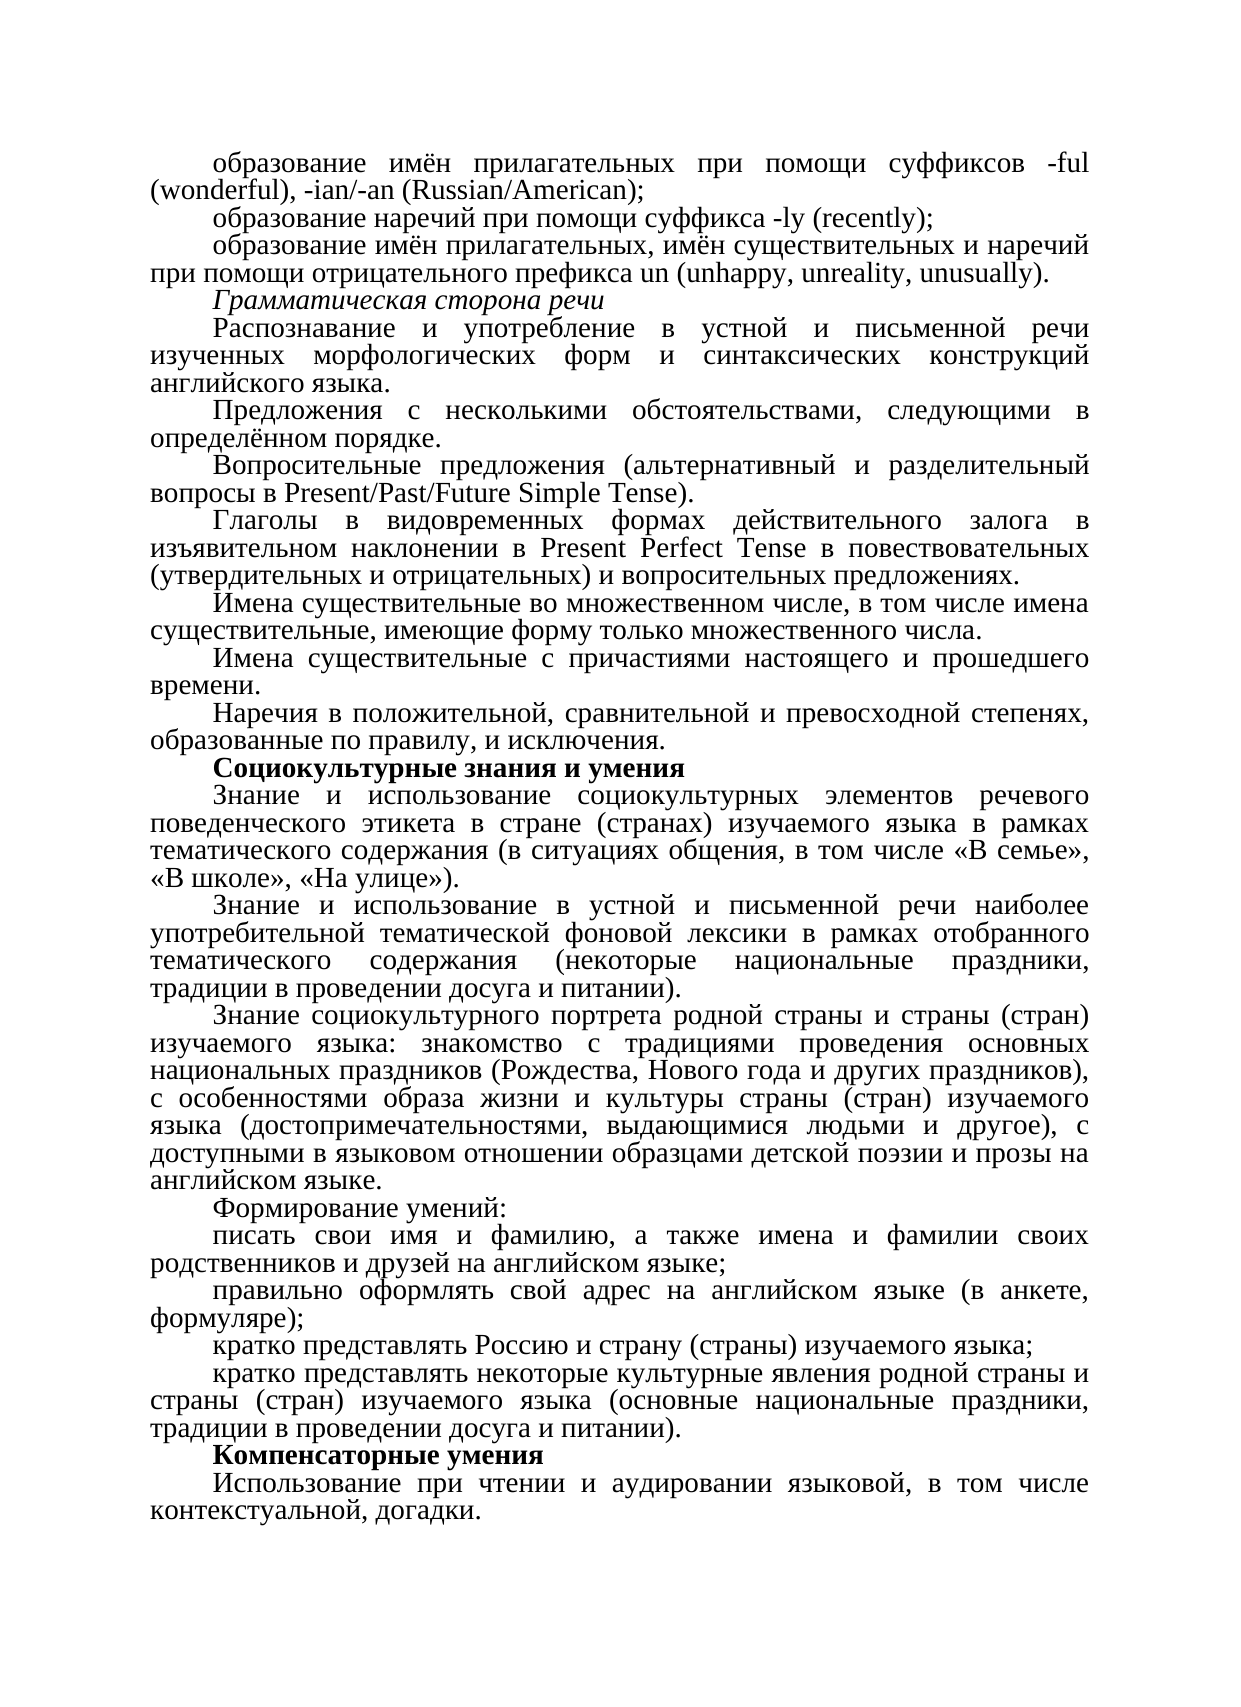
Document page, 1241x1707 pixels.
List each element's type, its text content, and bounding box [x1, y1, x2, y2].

text образование имён прилагательных при помощи суффиксов -ful (wonderful), -ian/-an (Russian/American); [150, 150, 1090, 205]
text кратко представлять некоторые культурные явления родной страны и страны (стран) изучаемого языка (основные национальные праздники, традиции в проведении досуга и питании). [150, 1360, 1090, 1442]
text Имена существительные во множественном числе, в том числе имена существительные, имеющие форму только множественного числа. [150, 590, 1090, 645]
text Формирование умений: [150, 1195, 1090, 1222]
text Социокультурные знания и умения [150, 755, 1090, 782]
text Имена существительные с причастиями настоящего и прошедшего времени. [150, 645, 1090, 700]
text кратко представлять Россию и страну (страны) изучаемого языка; [150, 1332, 1090, 1360]
text правильно оформлять свой адрес на английском языке (в анкете, формуляре); [150, 1277, 1090, 1332]
text Глаголы в видовременных формах действительного залога в изъявительном наклонении в Present Perfect Tense в повествовательных (утвердительных и отрицательных) и вопросительных предложениях. [150, 507, 1090, 590]
text Знание и использование в устной и письменной речи наиболее употребительной тематической фоновой лексики в рамках отобранного тематического содержания (некоторые национальные праздники, традиции в проведении досуга и питании). [150, 892, 1090, 1002]
text писать свои имя и фамилию, а также имена и фамилии своих родственников и друзей на английском языке; [150, 1222, 1090, 1277]
text Знание и использование социокультурных элементов речевого поведенческого этикета в стране (странах) изучаемого языка в рамках тематического содержания (в ситуациях общения, в том числе «В семье», «В школе», «На улице»). [150, 782, 1090, 892]
text Наречия в положительной, сравнительной и превосходной степенях, образованные по правилу, и исключения. [150, 700, 1090, 755]
text образование наречий при помощи суффикса -ly (recently); [150, 205, 1090, 232]
text Вопросительные предложения (альтернативный и разделительный вопросы в Present/Past/Future Simple Tense). [150, 452, 1090, 507]
text Грамматическая сторона речи [150, 287, 1090, 315]
text образование имён прилагательных, имён существительных и наречий при помощи отрицательного префикса un (unhappy, unreality, unusually). [150, 232, 1090, 287]
text Предложения с несколькими обстоятельствами, следующими в определённом порядке. [150, 397, 1090, 452]
text Знание социокультурного портрета родной страны и страны (стран) изучаемого языка: знакомство с традициями проведения основных национальных праздников (Рождества, Нового года и других праздников), с особенностями образа жизни и культуры страны (стран) изучаемого языка (достопримечательностями, выдающимися людьми и другое), с доступными в языковом отношении образцами детской поэзии и прозы на английском языке. [150, 1002, 1090, 1195]
text Использование при чтении и аудировании языковой, в том числе контекстуальной, догадки. [150, 1470, 1090, 1525]
text Распознавание и употребление в устной и письменной речи изученных морфологических форм и синтаксических конструкций английского языка. [150, 315, 1090, 397]
text Компенсаторные умения [150, 1442, 1090, 1470]
